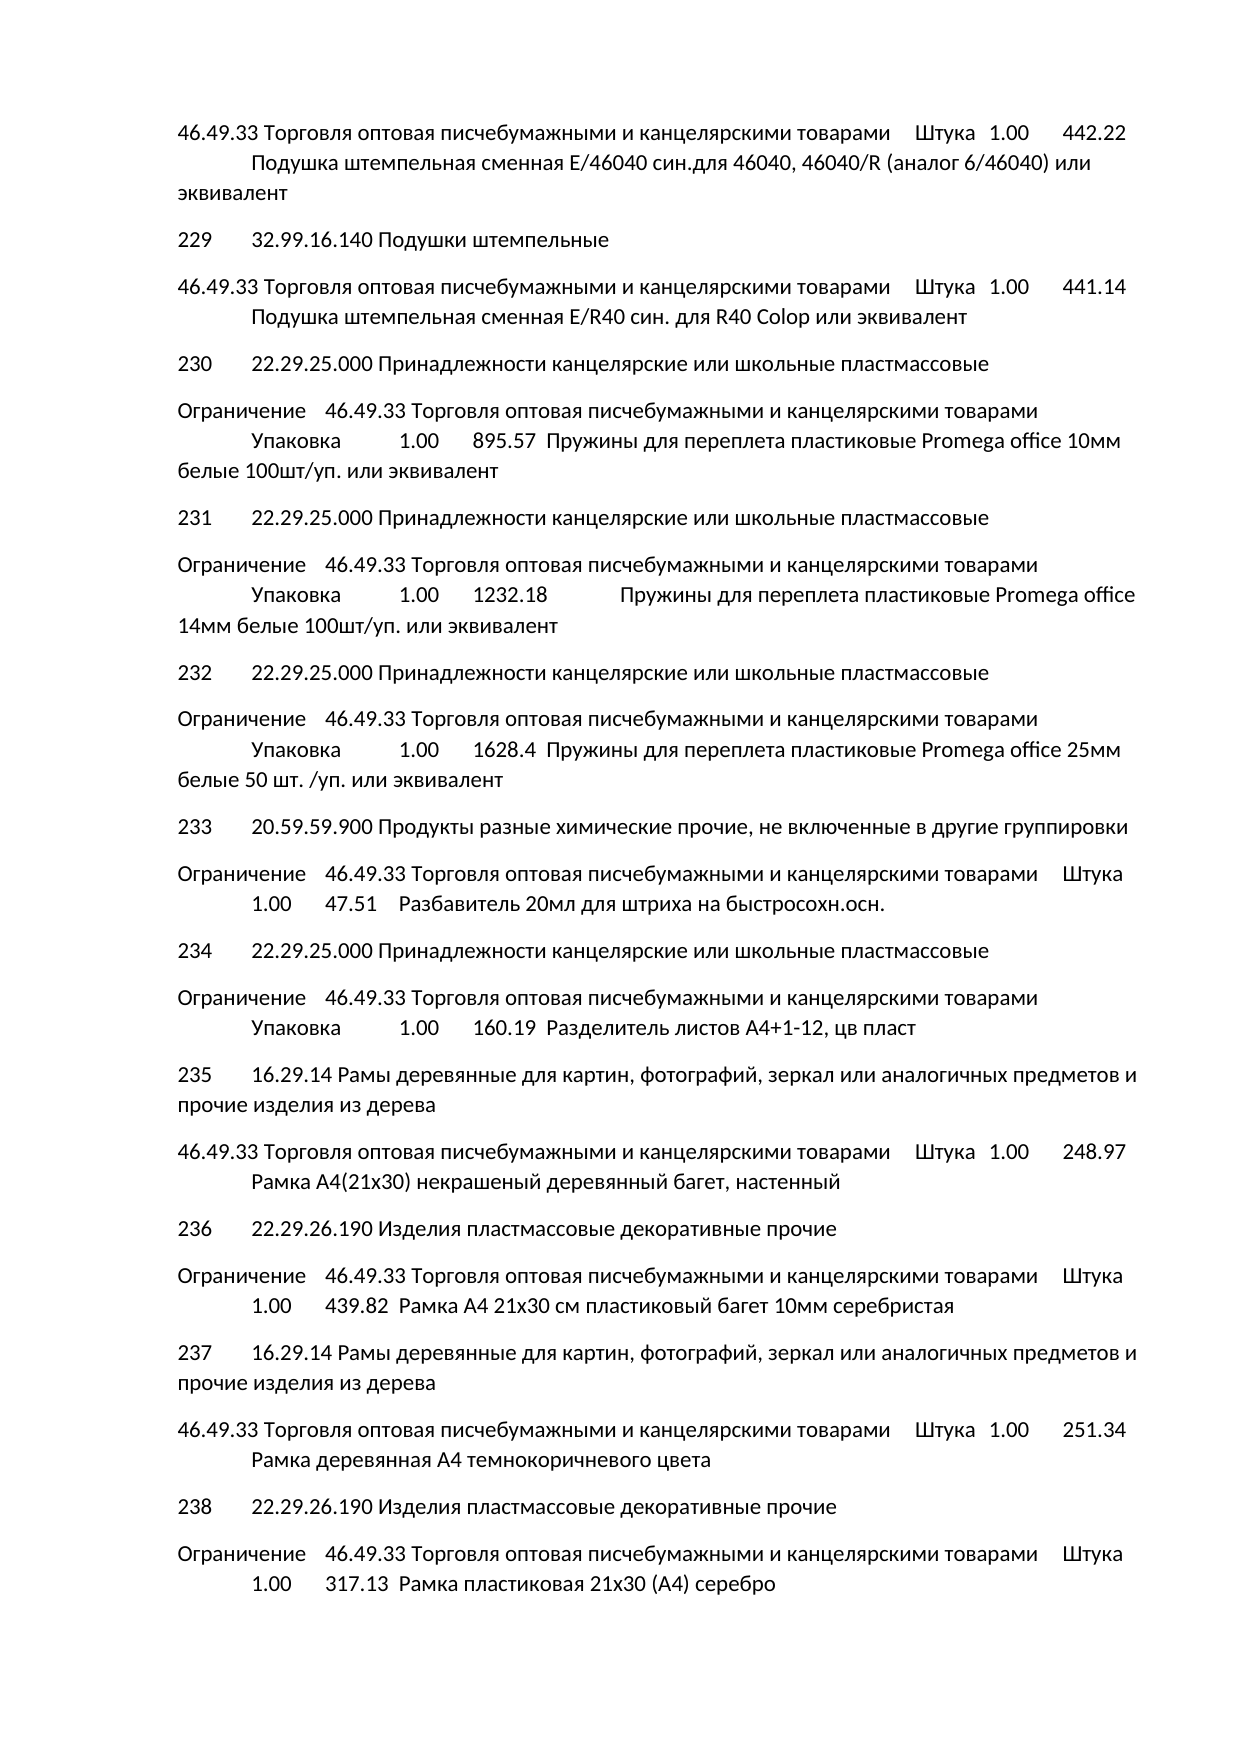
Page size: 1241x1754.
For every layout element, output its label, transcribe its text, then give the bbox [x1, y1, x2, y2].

text 238 22.29.26.190 Изделия пластмассовые декоративные прочие [177, 1492, 1152, 1520]
text 229 32.99.16.140 Подушки штемпельные [177, 225, 1152, 253]
text 46.49.33 Торговля оптовая писчебумажными и канцелярскими товарами Штука 1.00 248.97 Рамка А4(21х30) некрашеный деревянный багет, настенный [177, 1137, 1152, 1195]
text Ограничение 46.49.33 Торговля оптовая писчебумажными и канцелярскими товарами Упаковка 1.00 1232.18 Пружины для переплета пластиковые Promega office 14мм белые 100шт/уп. или эквивалент [177, 550, 1152, 639]
text Ограничение 46.49.33 Торговля оптовая писчебумажными и канцелярскими товарами Упаковка 1.00 160.19 Разделитель листов А4+1-12, цв пласт [177, 983, 1152, 1041]
text Ограничение 46.49.33 Торговля оптовая писчебумажными и канцелярскими товарами Штука 1.00 47.51 Разбавитель 20мл для штриха на быстросохн.осн. [177, 859, 1152, 917]
text 230 22.29.25.000 Принадлежности канцелярские или школьные пластмассовые [177, 349, 1152, 377]
text 46.49.33 Торговля оптовая писчебумажными и канцелярскими товарами Штука 1.00 441.14 Подушка штемпельная сменная E/R40 син. для R40 Colop или эквивалент [177, 272, 1152, 331]
text Ограничение 46.49.33 Торговля оптовая писчебумажными и канцелярскими товарами Упаковка 1.00 1628.4 Пружины для переплета пластиковые Promega office 25мм белые 50 шт. /уп. или эквивалент [177, 704, 1152, 793]
text 236 22.29.26.190 Изделия пластмассовые декоративные прочие [177, 1214, 1152, 1242]
text 232 22.29.25.000 Принадлежности канцелярские или школьные пластмассовые [177, 658, 1152, 686]
text 235 16.29.14 Рамы деревянные для картин, фотографий, зеркал или аналогичных предметов и прочие изделия из дерева [177, 1060, 1152, 1118]
text Ограничение 46.49.33 Торговля оптовая писчебумажными и канцелярскими товарами Упаковка 1.00 895.57 Пружины для переплета пластиковые Promega office 10мм белые 100шт/уп. или эквивалент [177, 396, 1152, 485]
text 46.49.33 Торговля оптовая писчебумажными и канцелярскими товарами Штука 1.00 442.22 Подушка штемпельная сменная E/46040 син.для 46040, 46040/R (аналог 6/46040) или эквивалент [177, 118, 1152, 207]
text Ограничение 46.49.33 Торговля оптовая писчебумажными и канцелярскими товарами Штука 1.00 439.82 Рамка А4 21х30 см пластиковый багет 10мм серебристая [177, 1261, 1152, 1319]
text 231 22.29.25.000 Принадлежности канцелярские или школьные пластмассовые [177, 503, 1152, 532]
text 233 20.59.59.900 Продукты разные химические прочие, не включенные в другие группировки [177, 812, 1152, 840]
text 46.49.33 Торговля оптовая писчебумажными и канцелярскими товарами Штука 1.00 251.34 Рамка деревянная А4 темнокоричневого цвета [177, 1415, 1152, 1473]
text 237 16.29.14 Рамы деревянные для картин, фотографий, зеркал или аналогичных предметов и прочие изделия из дерева [177, 1338, 1152, 1396]
text Ограничение 46.49.33 Торговля оптовая писчебумажными и канцелярскими товарами Штука 1.00 317.13 Рамка пластиковая 21x30 (A4) серебро [177, 1539, 1152, 1597]
text 234 22.29.25.000 Принадлежности канцелярские или школьные пластмассовые [177, 936, 1152, 964]
